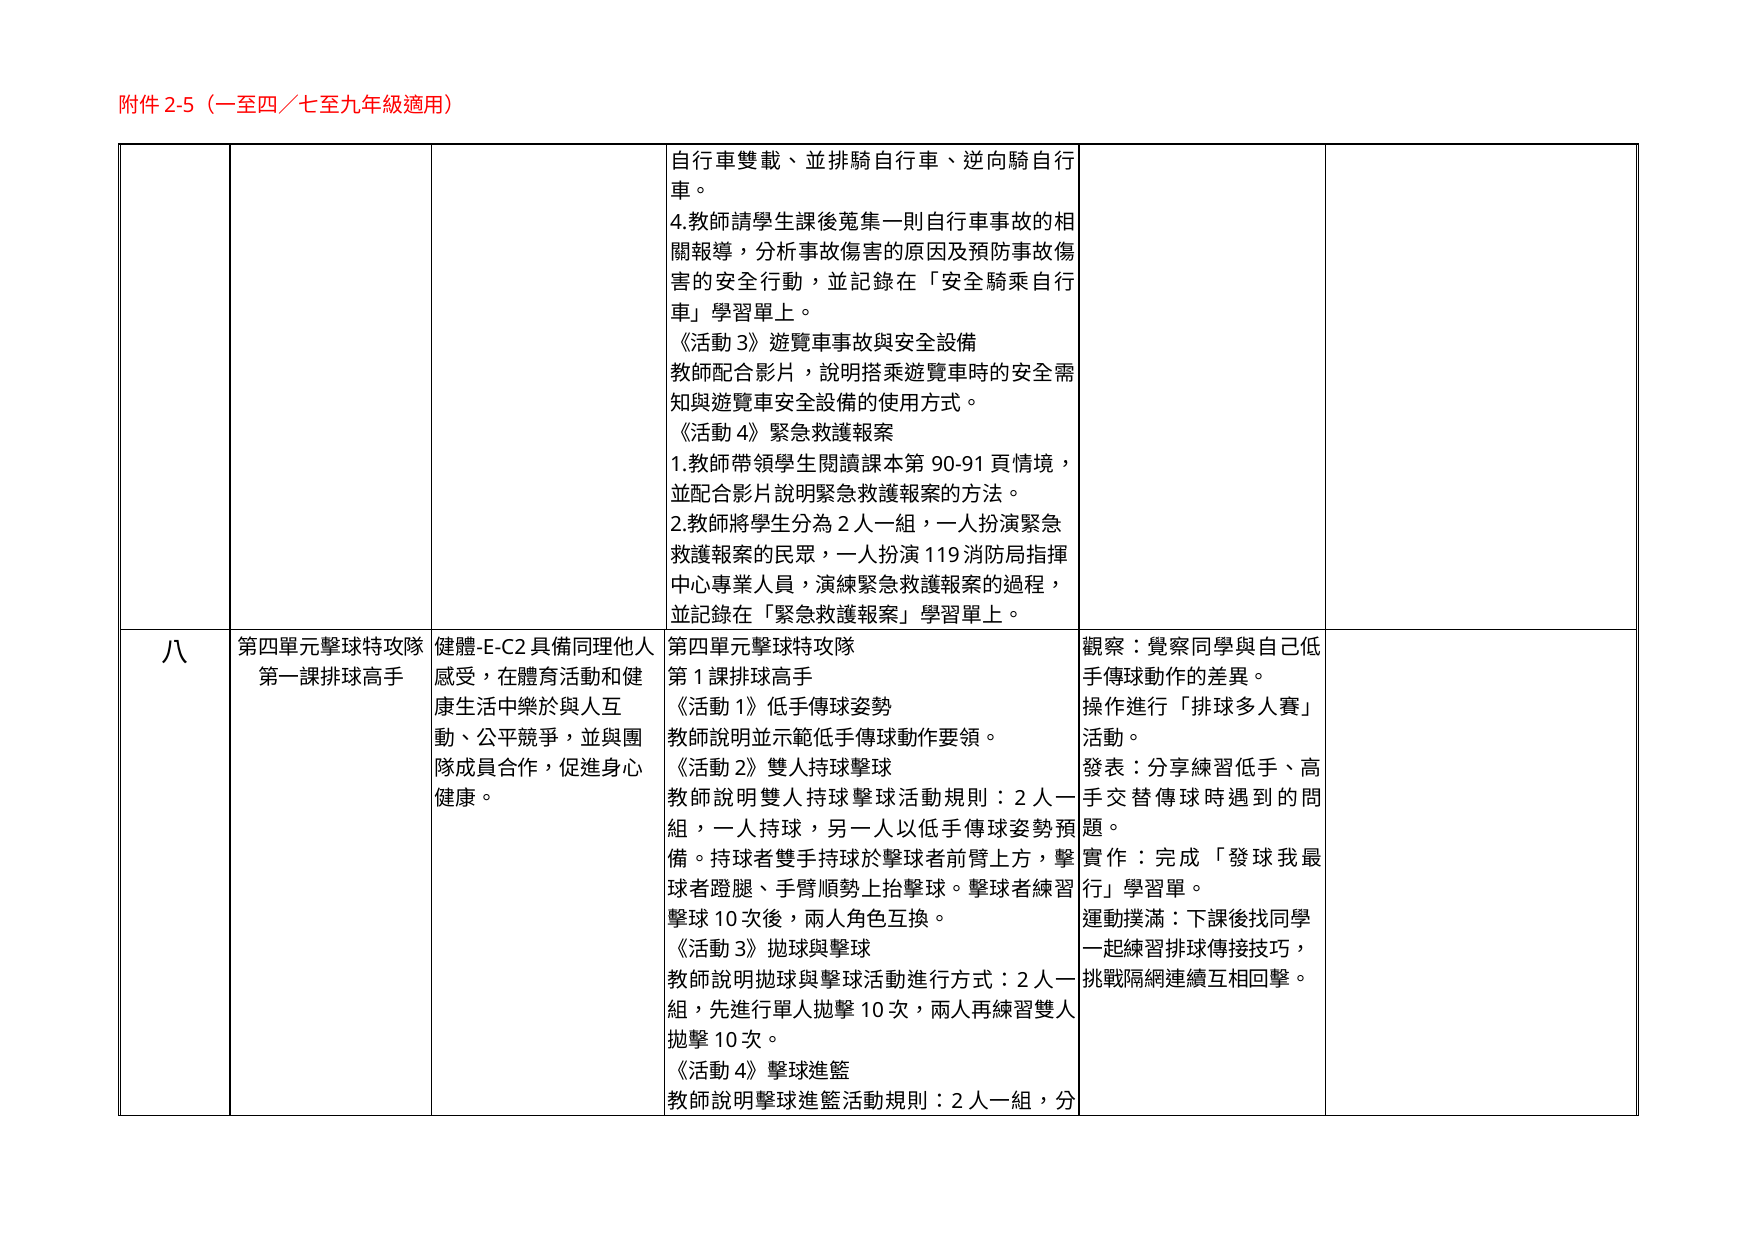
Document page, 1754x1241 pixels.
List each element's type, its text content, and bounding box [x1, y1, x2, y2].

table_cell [667, 145, 1078, 628]
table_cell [665, 630, 1078, 1114]
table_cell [432, 630, 664, 1114]
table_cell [1080, 630, 1325, 1114]
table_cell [1326, 145, 1636, 628]
table_cell 第四單元擊球特攻隊 第一課排球高手 [231, 630, 431, 1114]
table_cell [1080, 145, 1325, 628]
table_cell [231, 145, 431, 628]
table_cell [432, 145, 666, 628]
table_cell 七 [121, 145, 229, 628]
table_cell [1326, 630, 1636, 1114]
table_cell 八 [121, 630, 229, 1114]
